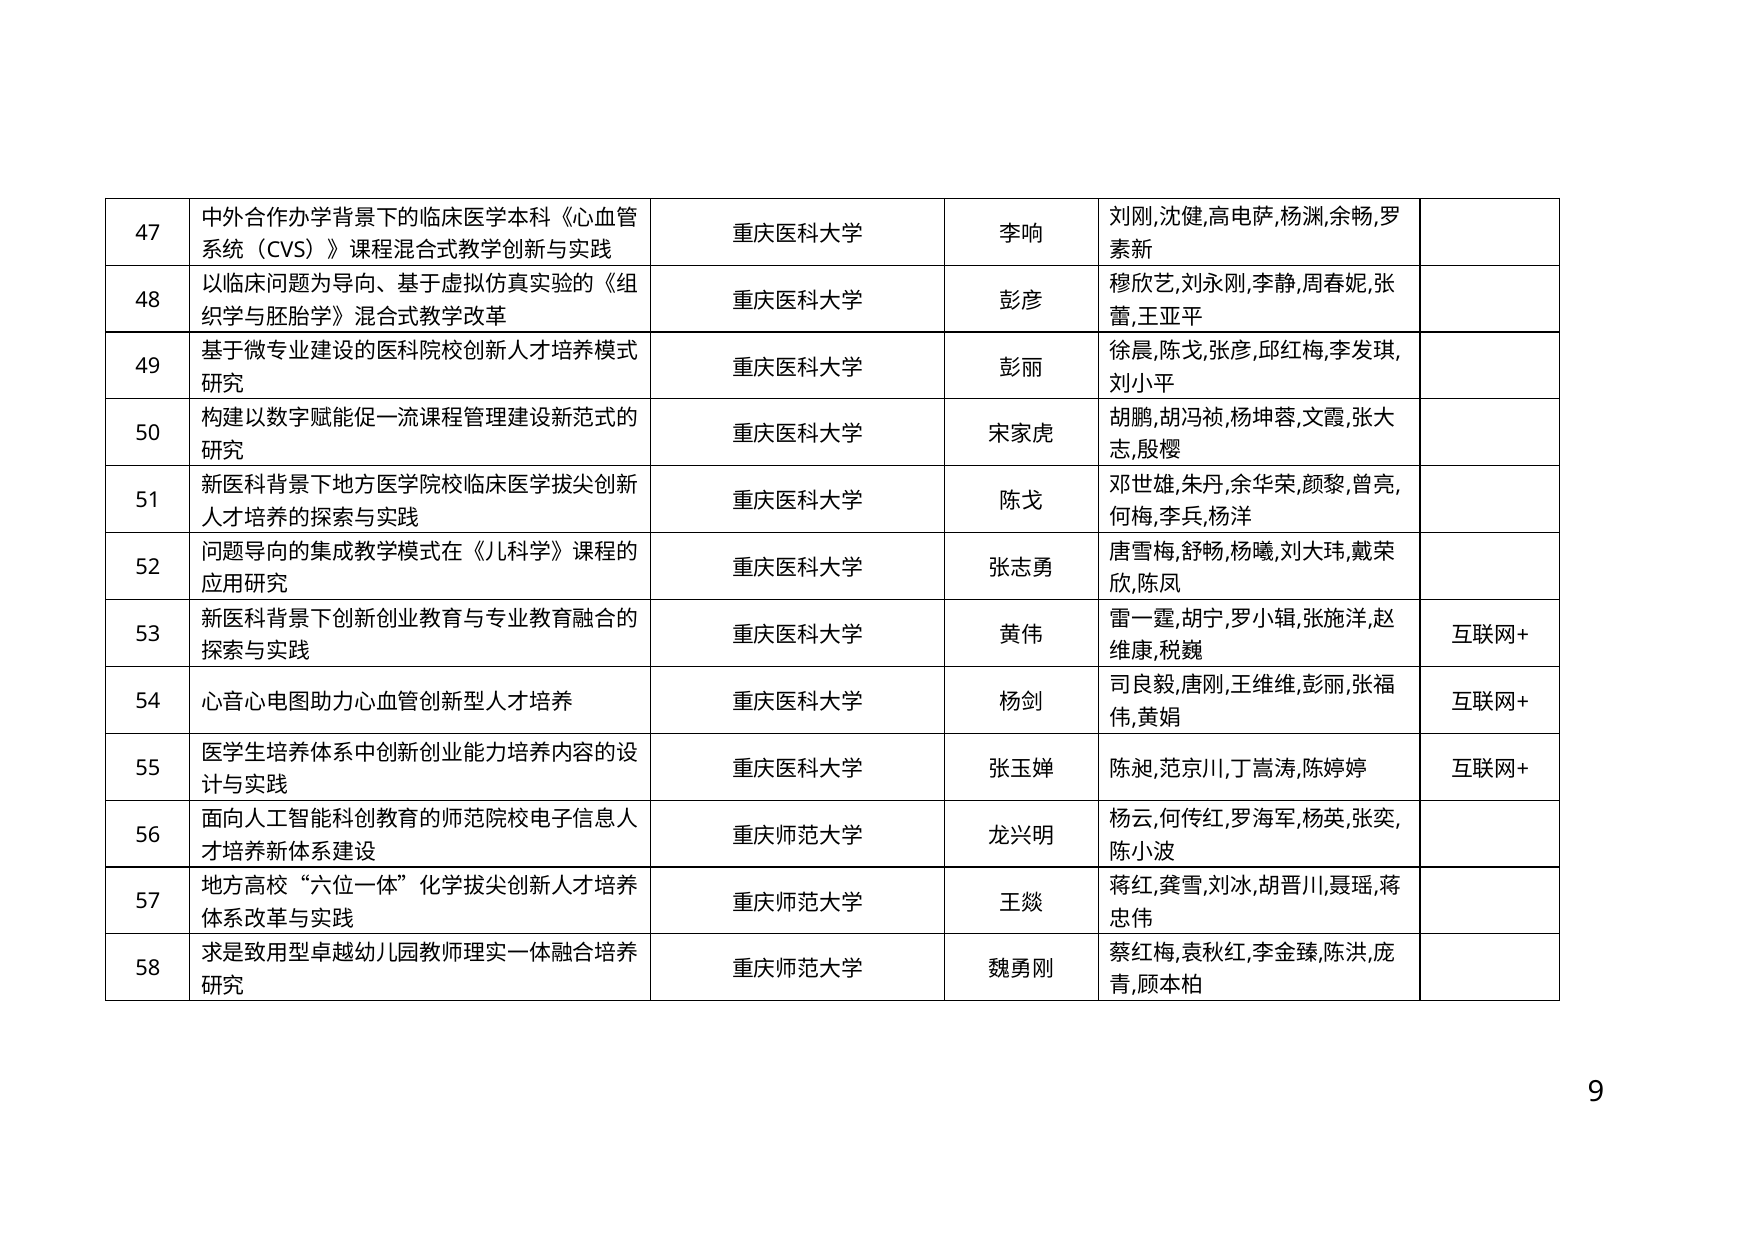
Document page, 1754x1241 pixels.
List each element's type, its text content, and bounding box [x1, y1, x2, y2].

table_cell 杨剑 [945, 667, 1098, 733]
table_cell 求是致用型卓越幼儿园教师理实一体融合培养研究 [190, 934, 650, 1000]
table_cell 杨云,何传红,罗海军,杨英,张奕,陈小波 [1099, 801, 1419, 866]
table_cell 李响 [945, 199, 1098, 264]
table_cell [1421, 533, 1559, 599]
table_cell 53 [106, 600, 189, 666]
table_cell 55 [106, 734, 189, 799]
table_cell 地方高校“六位一体”化学拔尖创新人才培养体系改革与实践 [190, 868, 650, 933]
table_cell [1421, 801, 1559, 866]
table_cell 王燚 [945, 868, 1098, 933]
table_cell 52 [106, 533, 189, 599]
table_cell [1421, 868, 1559, 933]
table_cell 互联网+ [1421, 600, 1559, 666]
table_cell 魏勇刚 [945, 934, 1098, 1000]
table_cell 构建以数字赋能促一流课程管理建设新范式的研究 [190, 399, 650, 465]
table_cell 重庆师范大学 [651, 801, 944, 866]
table_cell 48 [106, 266, 189, 331]
table_cell 问题导向的集成教学模式在《儿科学》课程的应用研究 [190, 533, 650, 599]
table_cell 54 [106, 667, 189, 733]
table_cell 57 [106, 868, 189, 933]
table_cell 邓世雄,朱丹,余华荣,颜黎,曾亮,何梅,李兵,杨洋 [1099, 466, 1419, 532]
table_cell 陈昶,范京川,丁嵩涛,陈婷婷 [1099, 734, 1419, 799]
table_cell 新医科背景下地方医学院校临床医学拔尖创新人才培养的探索与实践 [190, 466, 650, 532]
table_cell 50 [106, 399, 189, 465]
table_cell 蔡红梅,袁秋红,李金臻,陈洪,庞青,顾本柏 [1099, 934, 1419, 1000]
table_cell [1421, 266, 1559, 331]
table_cell 重庆医科大学 [651, 600, 944, 666]
table_cell 刘刚,沈健,高电萨,杨渊,余畅,罗素新 [1099, 199, 1419, 264]
table_cell 以临床问题为导向、基于虚拟仿真实验的《组织学与胚胎学》混合式教学改革 [190, 266, 650, 331]
table_cell [1421, 466, 1559, 532]
table_cell 重庆医科大学 [651, 667, 944, 733]
table_cell 司良毅,唐刚,王维维,彭丽,张福伟,黄娟 [1099, 667, 1419, 733]
table_cell 徐晨,陈戈,张彦,邱红梅,李发琪,刘小平 [1099, 333, 1419, 398]
table_cell 重庆师范大学 [651, 934, 944, 1000]
table_cell 陈戈 [945, 466, 1098, 532]
table_cell 58 [106, 934, 189, 1000]
table_cell 重庆医科大学 [651, 399, 944, 465]
table_cell 中外合作办学背景下的临床医学本科《心血管系统（CVS）》课程混合式教学创新与实践 [190, 199, 650, 264]
table_cell [1421, 333, 1559, 398]
table_cell 龙兴明 [945, 801, 1098, 866]
table_cell [1421, 199, 1559, 264]
table_cell 重庆医科大学 [651, 199, 944, 264]
table_cell [1421, 934, 1559, 1000]
table_cell 蒋红,龚雪,刘冰,胡晋川,聂瑶,蒋忠伟 [1099, 868, 1419, 933]
table_cell 穆欣艺,刘永刚,李静,周春妮,张蕾,王亚平 [1099, 266, 1419, 331]
table_cell 重庆医科大学 [651, 734, 944, 799]
table_cell 47 [106, 199, 189, 264]
table_cell 重庆医科大学 [651, 533, 944, 599]
table_cell 医学生培养体系中创新创业能力培养内容的设计与实践 [190, 734, 650, 799]
table_cell 重庆师范大学 [651, 868, 944, 933]
table_cell 重庆医科大学 [651, 333, 944, 398]
table_cell 互联网+ [1421, 734, 1559, 799]
table_cell 互联网+ [1421, 667, 1559, 733]
table_cell 宋家虎 [945, 399, 1098, 465]
table_cell 心音心电图助力心血管创新型人才培养 [190, 667, 650, 733]
table_cell 张志勇 [945, 533, 1098, 599]
table_cell 张玉婵 [945, 734, 1098, 799]
table_cell 彭彦 [945, 266, 1098, 331]
table_cell 唐雪梅,舒畅,杨曦,刘大玮,戴荣欣,陈凤 [1099, 533, 1419, 599]
table_cell 彭丽 [945, 333, 1098, 398]
table_cell 重庆医科大学 [651, 266, 944, 331]
table_cell 基于微专业建设的医科院校创新人才培养模式研究 [190, 333, 650, 398]
table_cell 49 [106, 333, 189, 398]
table_cell [1421, 399, 1559, 465]
table_cell 雷一霆,胡宁,罗小辑,张施洋,赵维康,税巍 [1099, 600, 1419, 666]
table_cell 新医科背景下创新创业教育与专业教育融合的探索与实践 [190, 600, 650, 666]
table_cell 黄伟 [945, 600, 1098, 666]
table_cell 重庆医科大学 [651, 466, 944, 532]
table_cell 51 [106, 466, 189, 532]
table_cell 56 [106, 801, 189, 866]
table_cell 胡鹏,胡冯祯,杨坤蓉,文霞,张大志,殷樱 [1099, 399, 1419, 465]
table_cell 面向人工智能科创教育的师范院校电子信息人才培养新体系建设 [190, 801, 650, 866]
